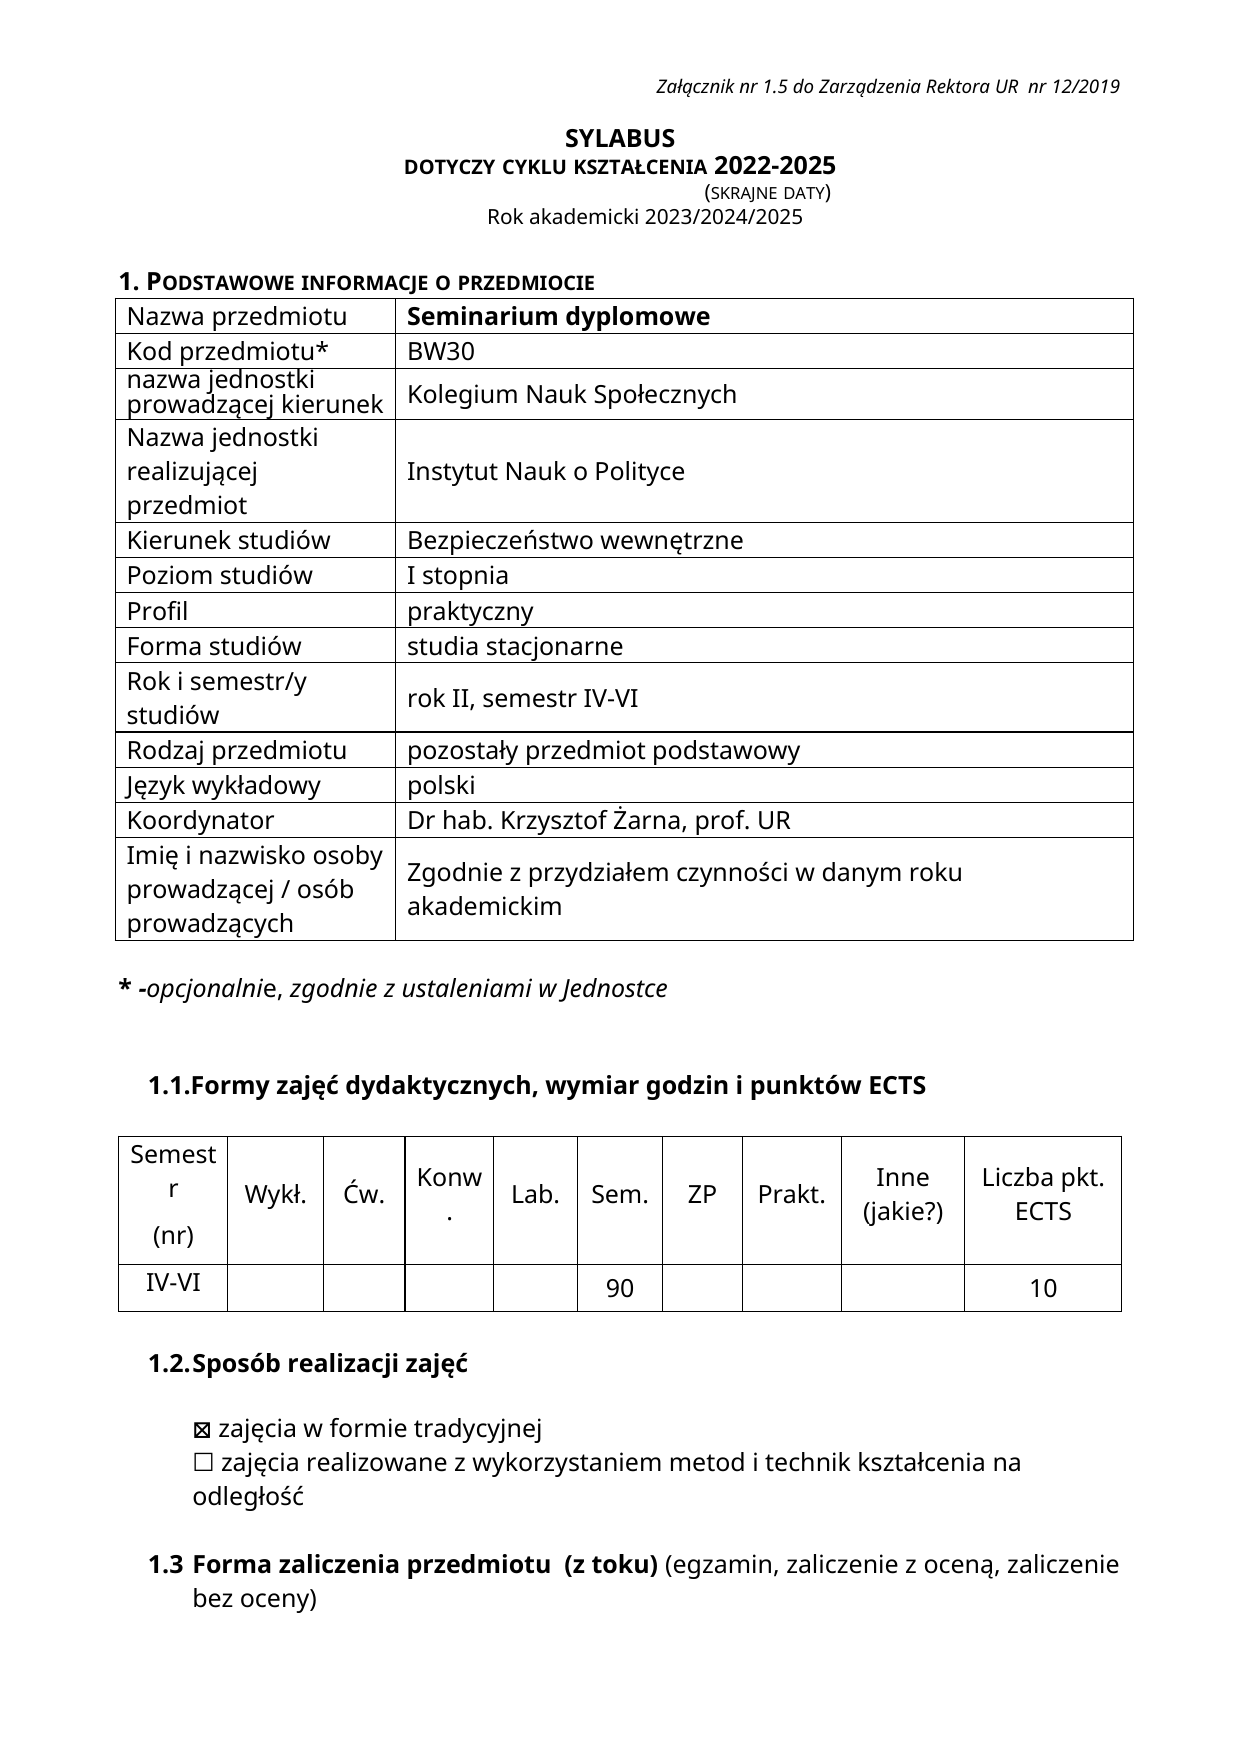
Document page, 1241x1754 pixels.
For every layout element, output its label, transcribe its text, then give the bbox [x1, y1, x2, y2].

text Załącznik nr 1.5 do Zarządzenia Rektora UR nr 12/2019 [118, 74, 1122, 99]
table_header Inne (jakie?) [842, 1137, 964, 1264]
table_cell [228, 1265, 323, 1311]
table_cell Poziom studiów [116, 558, 395, 592]
table_cell IV-VI [119, 1265, 227, 1311]
table_cell Instytut Nauk o Polityce [396, 420, 1133, 522]
table_cell pozostały przedmiot podstawowy [396, 733, 1133, 767]
table_cell [494, 1265, 577, 1311]
table_cell Kolegium Nauk Społecznych [396, 369, 1133, 419]
text 1.1.Formy zajęć dydaktycznych, wymiar godzin i punktów ECTS [148, 1067, 1122, 1102]
table_cell [324, 1265, 404, 1311]
table_cell Kierunek studiów [116, 523, 395, 557]
table_cell 90 [578, 1265, 662, 1311]
table_header Lab. [494, 1137, 577, 1264]
text 1. Podstawowe informacje o przedmiocie [118, 263, 1122, 297]
table_cell studia stacjonarne [396, 628, 1133, 662]
text ⊠ zajęcia w formie tradycyjnej [192, 1410, 1122, 1444]
table_header ZP [663, 1137, 742, 1264]
table_cell 10 [965, 1265, 1121, 1311]
table_cell I stopnia [396, 558, 1133, 592]
table_cell polski [396, 768, 1133, 802]
table_cell [842, 1265, 964, 1311]
table_cell rok II, semestr IV-VI [396, 663, 1133, 731]
text 1.3 Forma zaliczenia przedmiotu (z toku) (egzamin, zaliczenie z oceną, zaliczenie bez oceny) [148, 1546, 1122, 1614]
table_cell Imię i nazwisko osoby prowadzącej / osób prowadzących [116, 838, 395, 940]
table_header Liczba pkt. ECTS [965, 1137, 1121, 1264]
text Rok akademicki 2023/2024/2025 [118, 204, 1122, 229]
table_header Konw. [406, 1137, 493, 1264]
table_cell Nazwa jednostki realizującej przedmiot [116, 420, 395, 522]
table_cell Dr hab. Krzysztof Żarna, prof. UR [396, 803, 1133, 837]
text 1.2. Sposób realizacji zajęć [148, 1346, 1122, 1380]
table_cell Język wykładowy [116, 768, 395, 802]
table_header Wykł. [228, 1137, 323, 1264]
table_cell Forma studiów [116, 628, 395, 662]
table_cell [663, 1265, 742, 1311]
text * -opcjonalnie, zgodnie z ustaleniami w Jednostce [118, 970, 1122, 1004]
table_cell praktyczny [396, 593, 1133, 627]
table_cell Rok i semestr/y studiów [116, 663, 395, 731]
table_header Seminarium dyplomowe [396, 299, 1133, 332]
table_cell Zgodnie z przydziałem czynności w danym roku akademickim [396, 838, 1133, 940]
table_cell nazwa jednostki prowadzącej kierunek [116, 369, 395, 419]
table_cell Koordynator [116, 803, 395, 837]
text dotyczy cyklu kształcenia 2022-2025 [118, 154, 1122, 179]
table_cell Rodzaj przedmiotu [116, 733, 395, 767]
table_cell Profil [116, 593, 395, 627]
table_header Semestr (nr) [119, 1137, 227, 1264]
table_header Nazwa przedmiotu [116, 299, 395, 332]
table_header Sem. [578, 1137, 662, 1264]
text SYLABUS [118, 120, 1122, 154]
text ☐ zajęcia realizowane z wykorzystaniem metod i technik kształcenia na odległość [192, 1444, 1122, 1512]
table_header Ćw. [324, 1137, 404, 1264]
table_header Prakt. [743, 1137, 841, 1264]
table_cell Kod przedmiotu* [116, 334, 395, 368]
text (skrajne daty) [118, 179, 1122, 204]
table_cell BW30 [396, 334, 1133, 368]
table_cell [743, 1265, 841, 1311]
table_cell [406, 1265, 493, 1311]
table_cell Bezpieczeństwo wewnętrzne [396, 523, 1133, 557]
